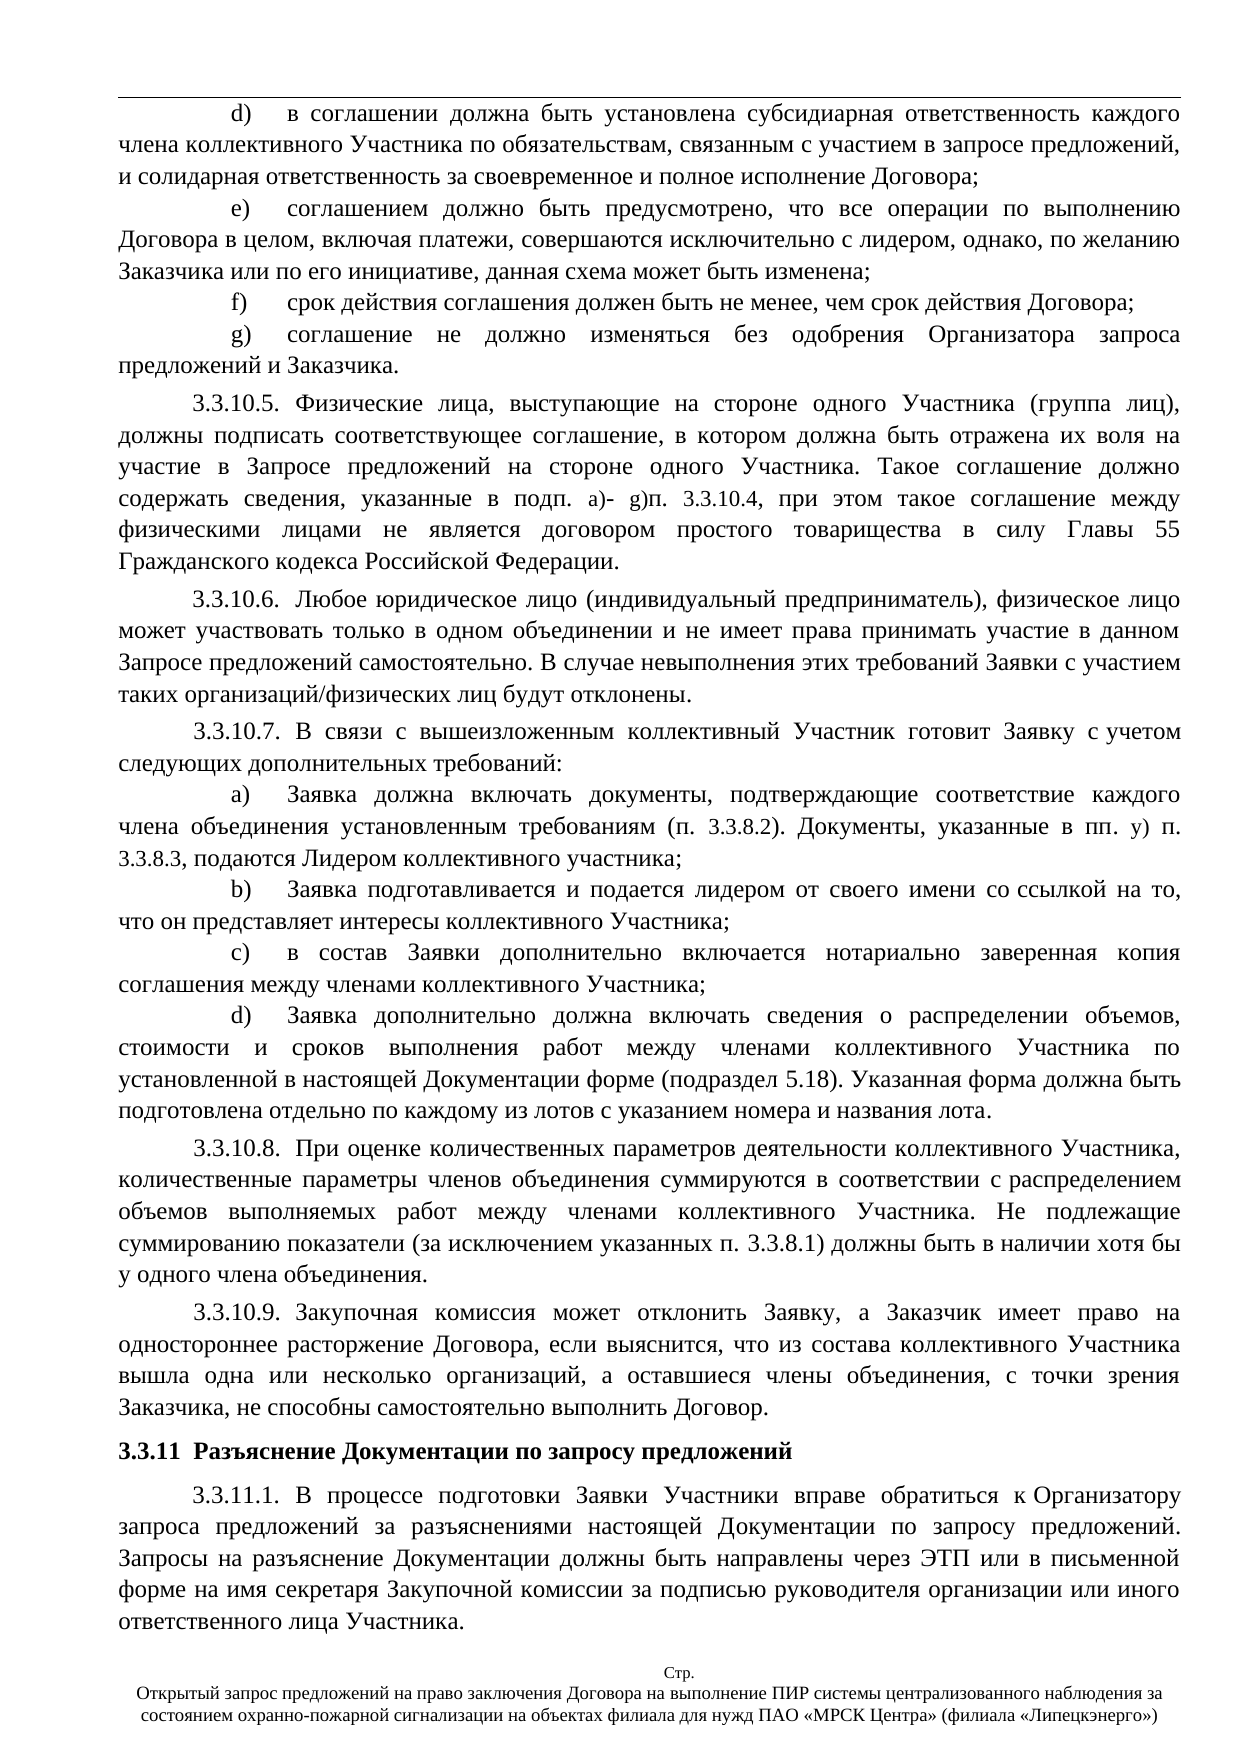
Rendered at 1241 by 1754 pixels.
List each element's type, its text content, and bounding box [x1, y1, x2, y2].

list соглашением должно быть предусмотрено, что все операции по выполнению Договора в целом, включая платежи, совершаются исключительно с лидером, однако, по желанию Заказчика или по его инициативе, данная схема может быть изменена; [118, 193, 1181, 284]
list Физические лица, выступающие на стороне одного Участника (группа лиц), должны подписать соответствующее соглашение, в котором должна быть отражена их воля на участие в Запросе предложений на стороне одного Участника. Такое соглашение должно содержать сведения, указанные в подп. a)- g)п. 3.3.10.4, при этом такое соглашение между физическими лицами не является договором простого товарищества в силу Главы 55 Гражданского кодекса Российской Федерации. [118, 388, 1181, 575]
list Любое юридическое лицо (индивидуальный предприниматель), физическое лицо может участвовать только в одном объединении и не имеет права принимать участие в данном Запросе предложений самостоятельно. В случае невыполнения этих требований Заявки с участием таких организаций/физических лиц будут отклонены. [118, 584, 1181, 707]
list соглашение не должно изменяться без одобрения Организатора запроса предложений и Заказчика. [118, 319, 1181, 379]
subtitle Разъяснение Документации по запросу предложений [118, 1436, 1181, 1464]
list Заявка должна включать документы, подтверждающие соответствие каждого члена объединения установленным требованиям (п. 3.3.8.2). Документы, указанные в пп. у) п. 3.3.8.3, подаются Лидером коллективного участника; [118, 779, 1181, 871]
list Заявка дополнительно должна включать сведения о распределении объемов, стоимости и сроков выполнения работ между членами коллективного Участника по установленной в настоящей Документации форме (подраздел 5.18). Указанная форма должна быть подготовлена отдельно по каждому из лотов с указанием номера и названия лота. [118, 1001, 1181, 1124]
list срок действия соглашения должен быть не менее, чем срок действия Договора; [118, 287, 1181, 316]
list в соглашении должна быть установлена субсидиарная ответственность каждого члена коллективного Участника по обязательствам, связанным с участием в запросе предложений, и солидарная ответственность за своевременное и полное исполнение Договора; [118, 98, 1181, 190]
list При оценке количественных параметров деятельности коллективного Участника, количественные параметры членов объединения суммируются в соответствии с распределением объемов выполняемых работ между членами коллективного Участника. Не подлежащие суммированию показатели (за исключением указанных п. 3.3.8.1) должны быть в наличии хотя бы у одного члена объединения. [118, 1133, 1181, 1288]
list В связи с вышеизложенным коллективный Участник готовит Заявку с учетом следующих дополнительных требований: [118, 716, 1181, 777]
list Закупочная комиссия может отклонить Заявку, а Заказчик имеет право на одностороннее расторжение Договора, если выяснится, что из состава коллективного Участника вышла одна или несколько организаций, а оставшиеся члены объединения, с точки зрения Заказчика, не способны самостоятельно выполнить Договор. [118, 1297, 1181, 1421]
list В процессе подготовки Заявки Участники вправе обратиться к Организатору запроса предложений за разъяснениями настоящей Документации по запросу предложений. Запросы на разъяснение Документации должны быть направлены через ЭТП или в письменной форме на имя секретаря Закупочной комиссии за подписью руководителя организации или иного ответственного лица Участника. [118, 1480, 1181, 1635]
list в состав Заявки дополнительно включается нотариально заверенная копия соглашения между членами коллективного Участника; [118, 937, 1181, 998]
list Заявка подготавливается и подается лидером от своего имени со ссылкой на то, что он представляет интересы коллективного Участника; [118, 874, 1181, 934]
